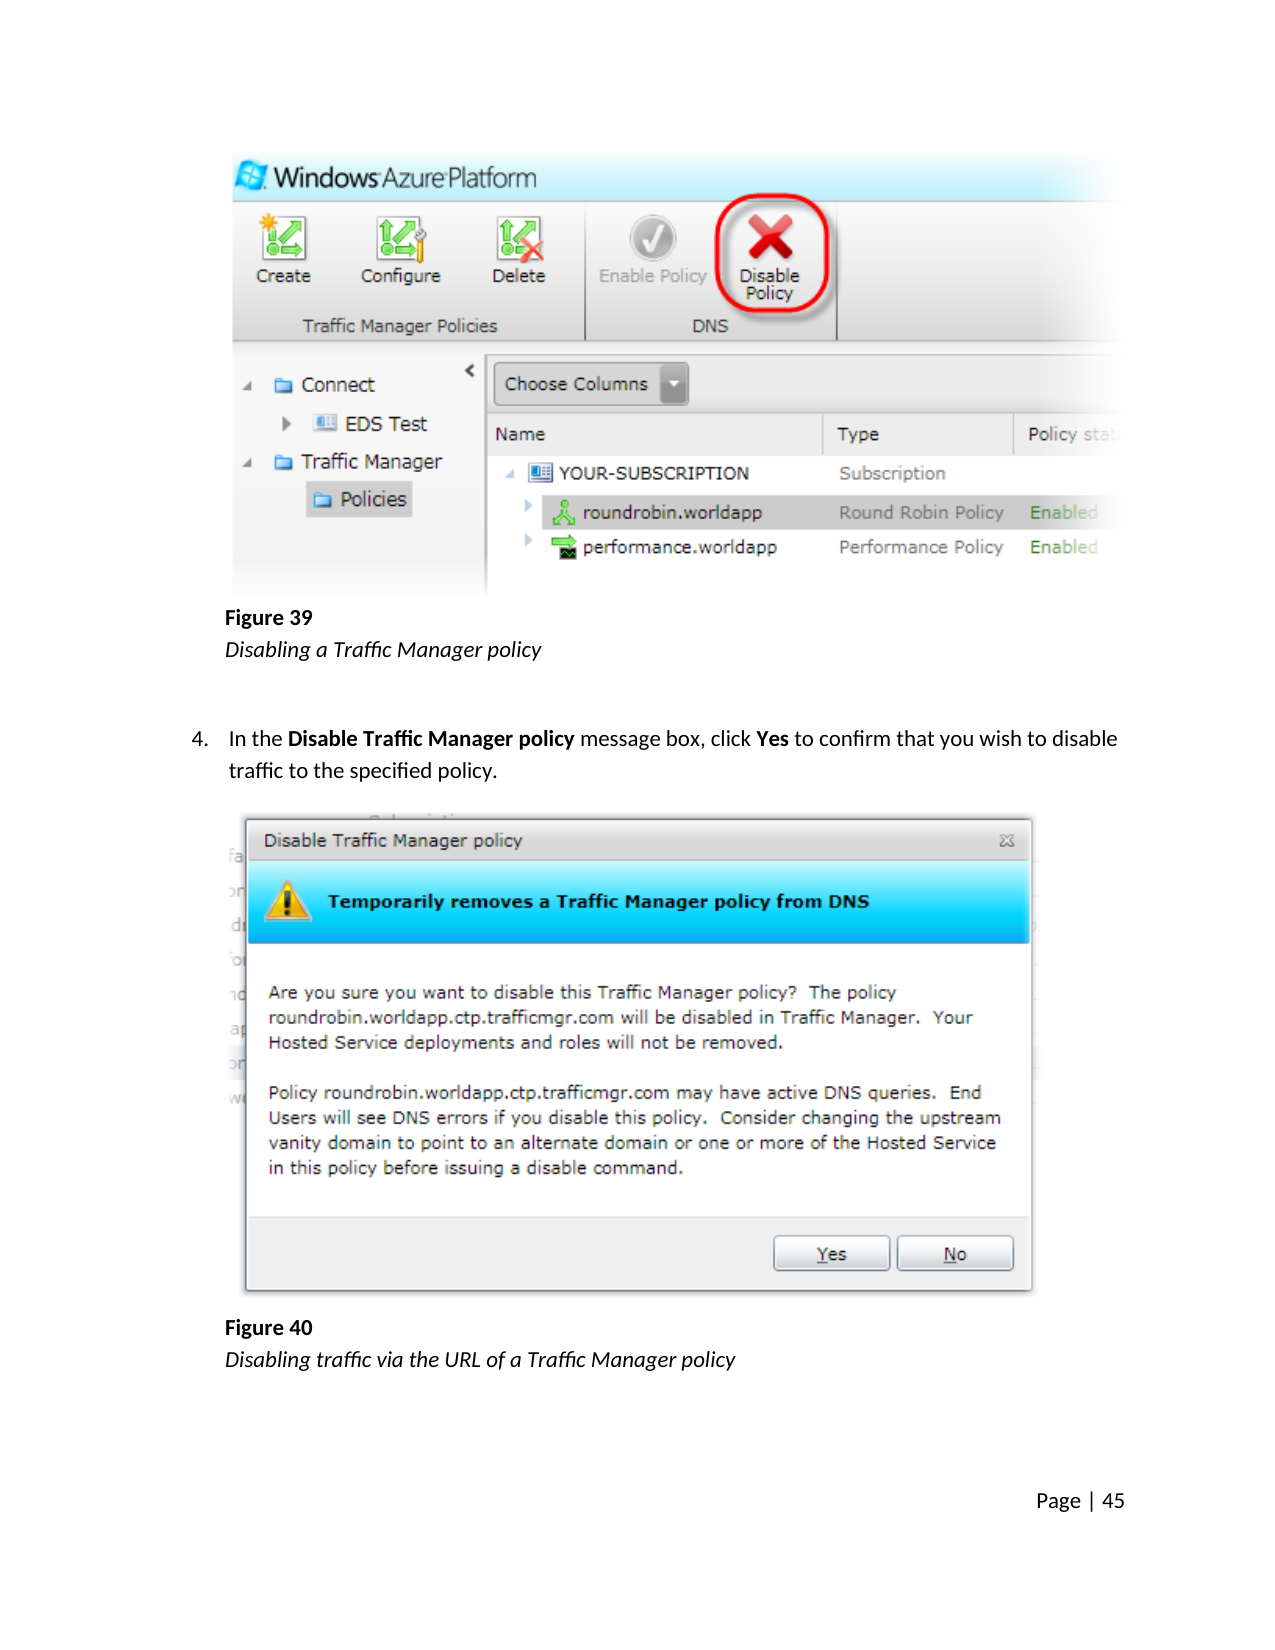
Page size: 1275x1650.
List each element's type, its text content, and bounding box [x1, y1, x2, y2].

picture [225, 801, 1044, 1309]
picture [225, 150, 1124, 599]
list In the Disable Traffic Manager policy message box, click Yes to confirm that you wish to disable traffic to the specified policy. [191, 724, 1125, 784]
text Disabling a Traffic Manager policy [225, 635, 1125, 663]
text Disabling traffic via the URL of a Traffic Manager policy [225, 1345, 1125, 1373]
